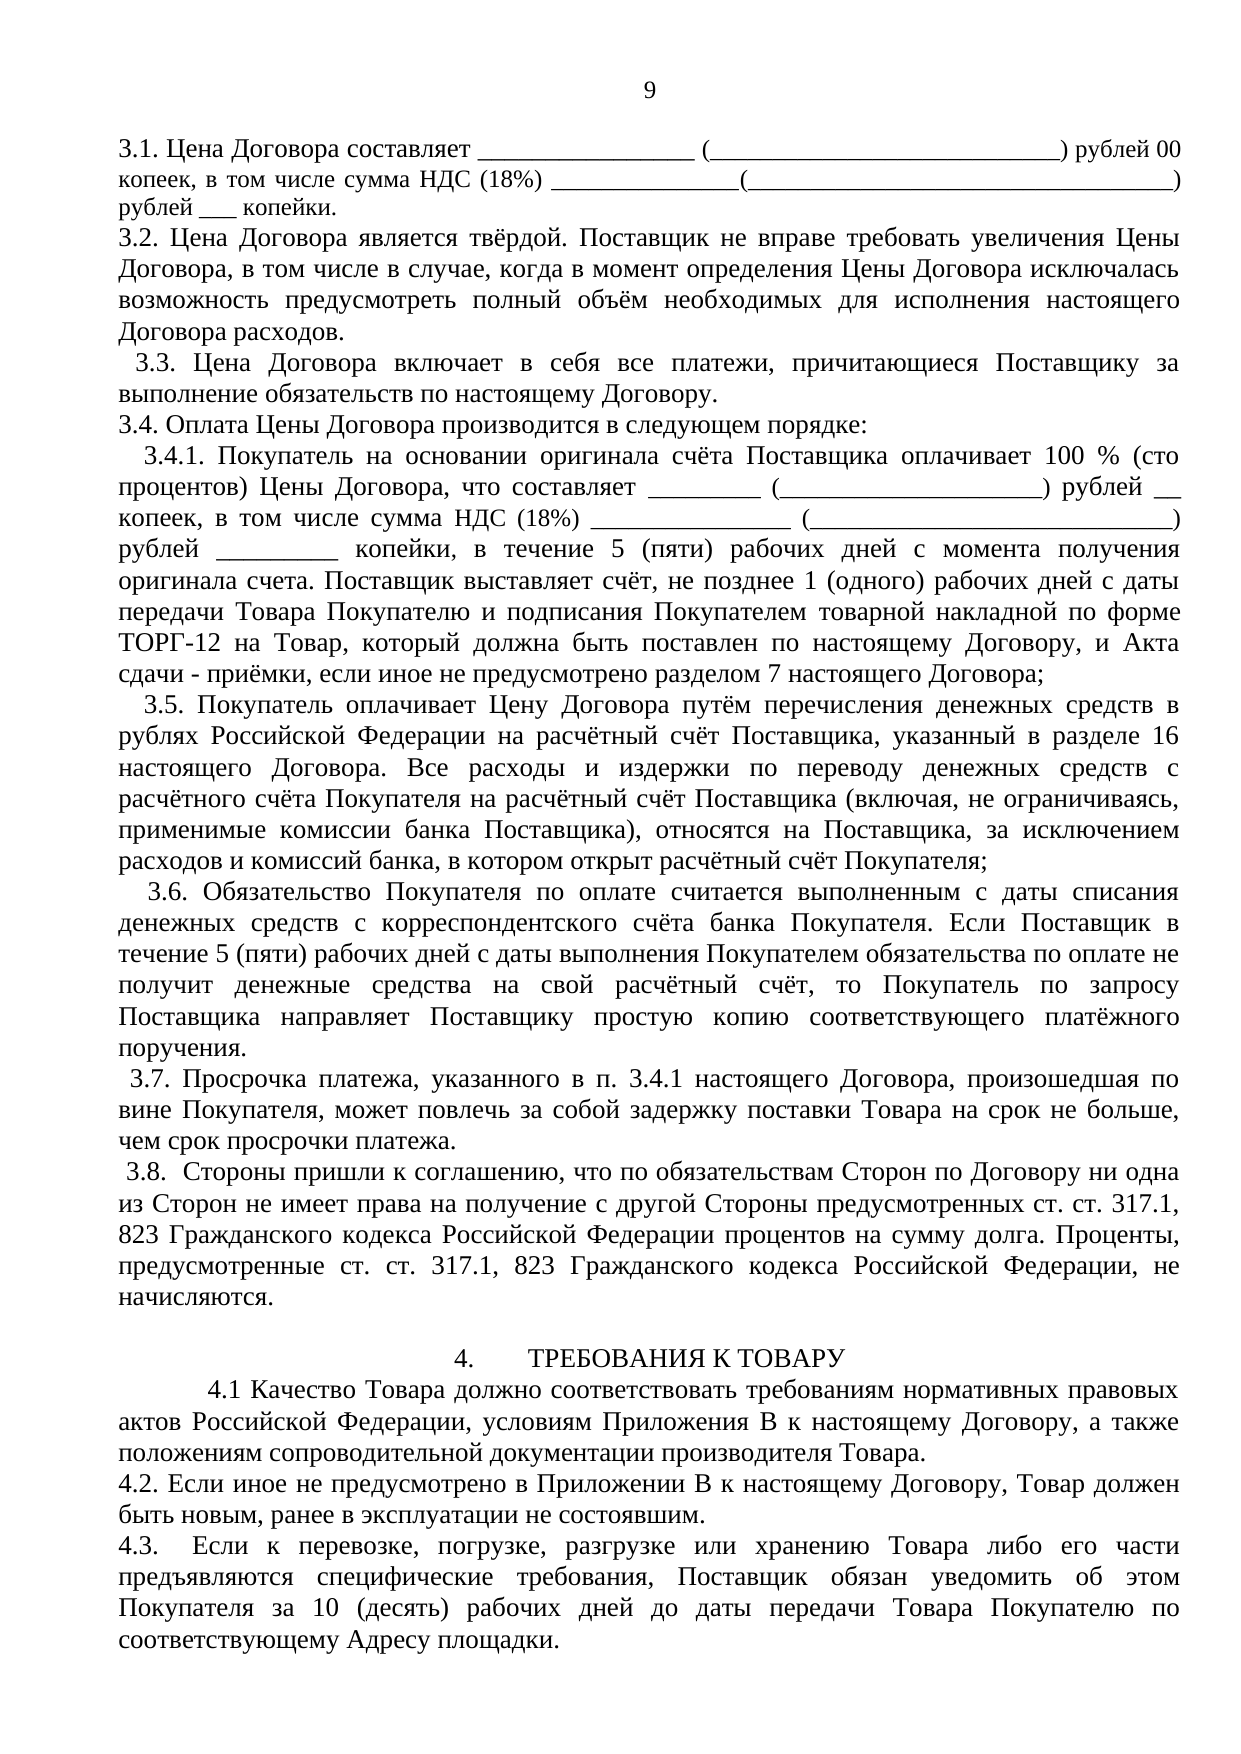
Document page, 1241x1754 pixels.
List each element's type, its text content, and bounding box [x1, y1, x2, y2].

list Если к перевозке, погрузке, разгрузке или хранению Товара либо его части предъявляются специфические требования, Поставщик обязан уведомить об этом Покупателя за 10 (десять) рабочих дней до даты передачи Товара Покупателю по соответствующему Адресу площадки. [118, 1529, 1181, 1654]
text 3.4.1. Покупатель на основании оригинала счёта Поставщика оплачивает 100 % (сто процентов) Цены Договора, что составляет _________ (_____________________) рублей __ копеек, в том числе сумма НДС (18%) ________________ (_____________________________) рублей _________ копейки, в течение 5 (пяти) рабочих дней с момента получения оригинала счета. Поставщик выставляет счёт, не позднее 1 (одного) рабочих дней с даты передачи Товара Покупателю и подписания Покупателем товарной накладной по форме ТОРГ-12 на Товар, который должна быть поставлен по настоящему Договору, и Акта сдачи - приёмки, если иное не предусмотрено разделом 7 настоящего Договора; [118, 439, 1181, 688]
text 3.6. Обязательство Покупателя по оплате считается выполненным с даты списания денежных средств с корреспондентского счёта банка Покупателя. Если Поставщик в течение 5 (пяти) рабочих дней с даты выполнения Покупателем обязательства по оплате не получит денежные средства на свой расчётный счёт, то Покупатель по запросу Поставщика направляет Поставщику простую копию соответствующего платёжного поручения. [118, 875, 1181, 1062]
text 3.7. Просрочка платежа, указанного в п. 3.4.1 настоящего Договора, произошедшая по вине Покупателя, может повлечь за собой задержку поставки Товара на срок не больше, чем срок просрочки платежа. [118, 1062, 1181, 1156]
list ТРЕБОВАНИЯ К ТОВАРУ [118, 1342, 1181, 1373]
text 3.3. Цена Договора включает в себя все платежи, причитающиеся Поставщику за выполнение обязательств по настоящему Договору. [118, 346, 1181, 408]
text 3.8. Стороны пришли к соглашению, что по обязательствам Сторон по Договору ни одна из Сторон не имеет права на получение с другой Стороны предусмотренных ст. ст. 317.1, 823 Гражданского кодекса Российской Федерации процентов на сумму долга. Проценты, предусмотренные ст. ст. 317.1, 823 Гражданского кодекса Российской Федерации, не начисляются. [118, 1156, 1181, 1311]
text 3.1. Цена Договора составляет ________________ (____________________________) рублей 00 копеек, в том числе сумма НДС (18%) _______________(__________________________________) рублей ___ копейки. [118, 132, 1181, 221]
text 4.1 Качество Товара должно соответствовать требованиям нормативных правовых актов Российской Федерации, условиям Приложения В к настоящему Договору, а также положениям сопроводительной документации производителя Товара. [118, 1373, 1181, 1467]
text 3.4. Оплата Цены Договора производится в следующем порядке: [118, 408, 1181, 439]
text 3.2. Цена Договора является твёрдой. Поставщик не вправе требовать увеличения Цены Договора, в том числе в случае, когда в момент определения Цены Договора исключалась возможность предусмотреть полный объём необходимых для исполнения настоящего Договора расходов. [118, 221, 1181, 346]
text 3.5. Покупатель оплачивает Цену Договора путём перечисления денежных средств в рублях Российской Федерации на расчётный счёт Поставщика, указанный в разделе 16 настоящего Договора. Все расходы и издержки по переводу денежных средств с расчётного счёта Покупателя на расчётный счёт Поставщика (включая, не ограничиваясь, применимые комиссии банка Поставщика), относятся на Поставщика, за исключением расходов и комиссий банка, в котором открыт расчётный счёт Покупателя; [118, 688, 1181, 875]
text 4.2. Если иное не предусмотрено в Приложении В к настоящему Договору, Товар должен быть новым, ранее в эксплуатации не состоявшим. [118, 1467, 1181, 1529]
